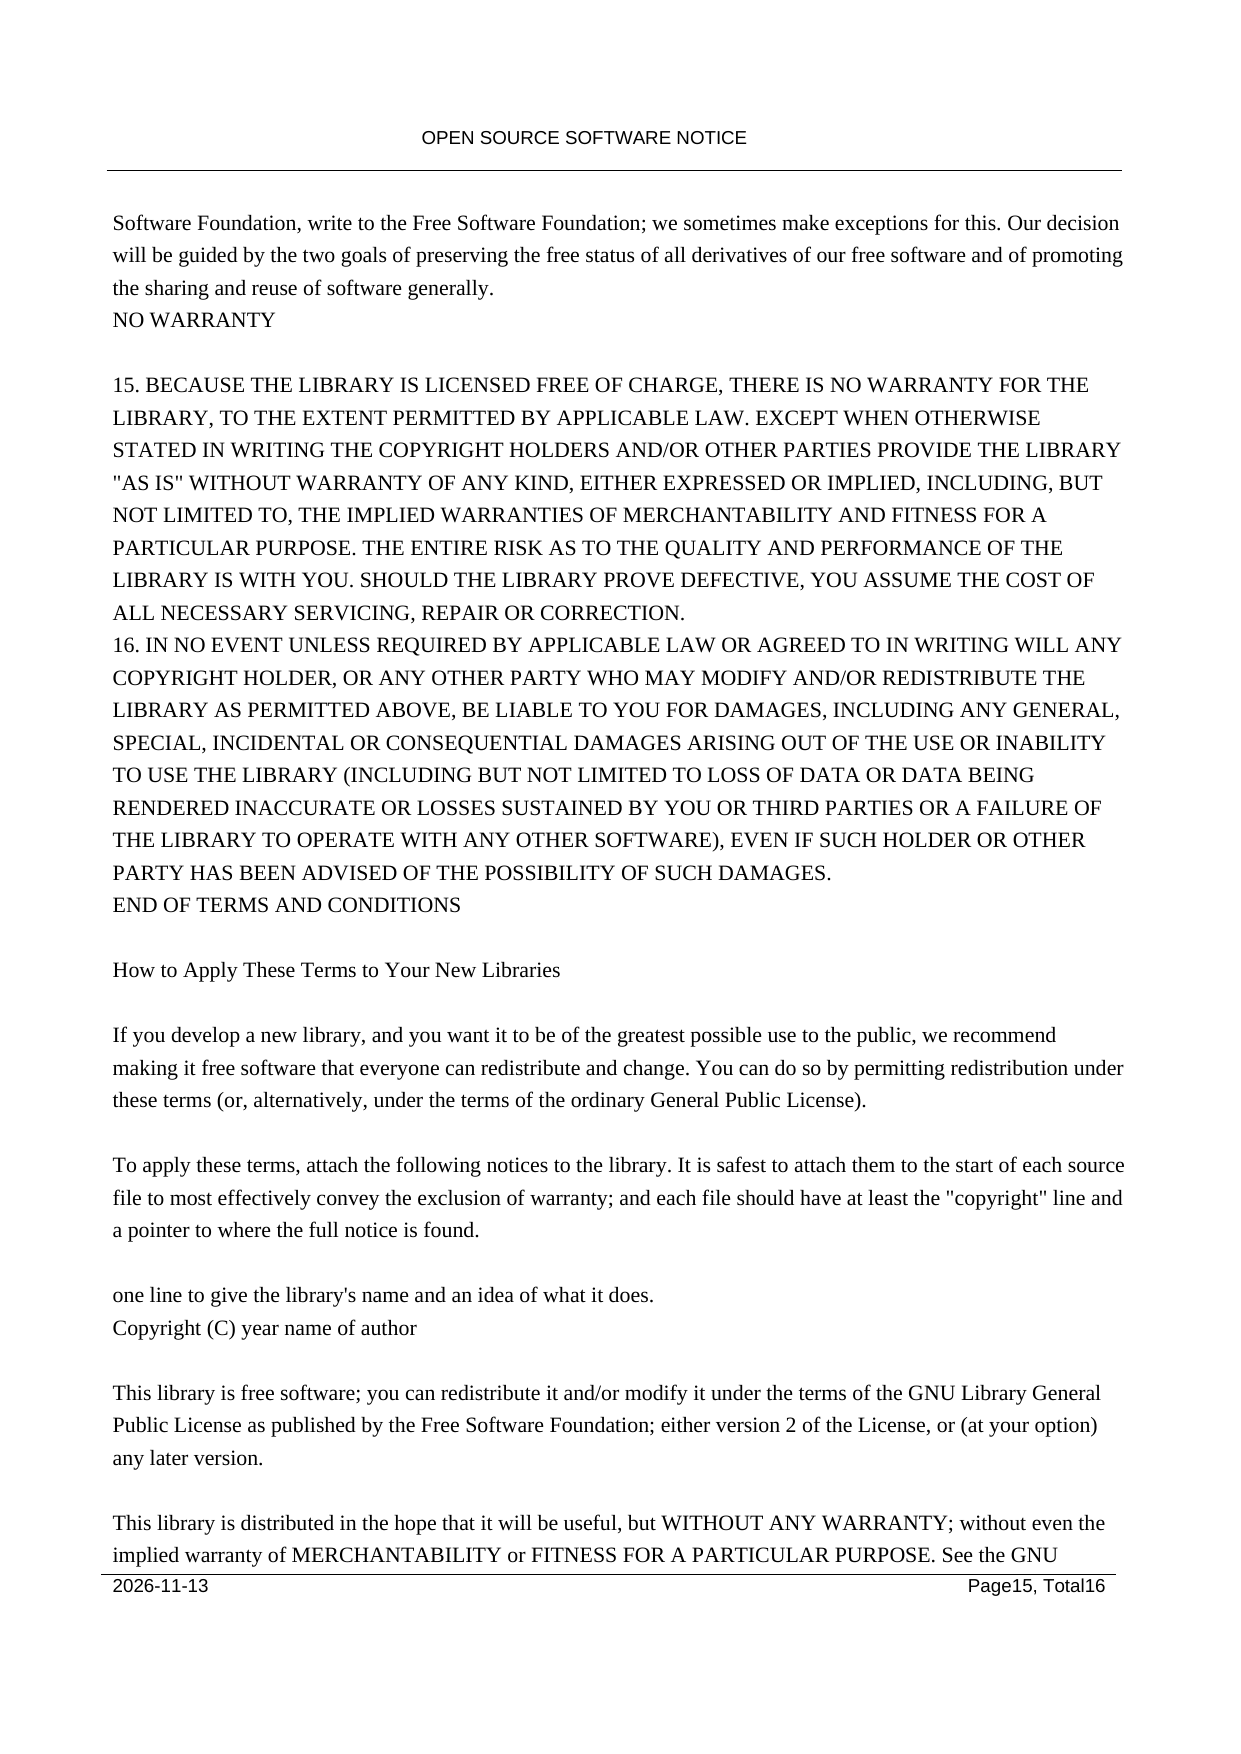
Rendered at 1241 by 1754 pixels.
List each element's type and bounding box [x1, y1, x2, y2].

text [112, 206, 1128, 1571]
